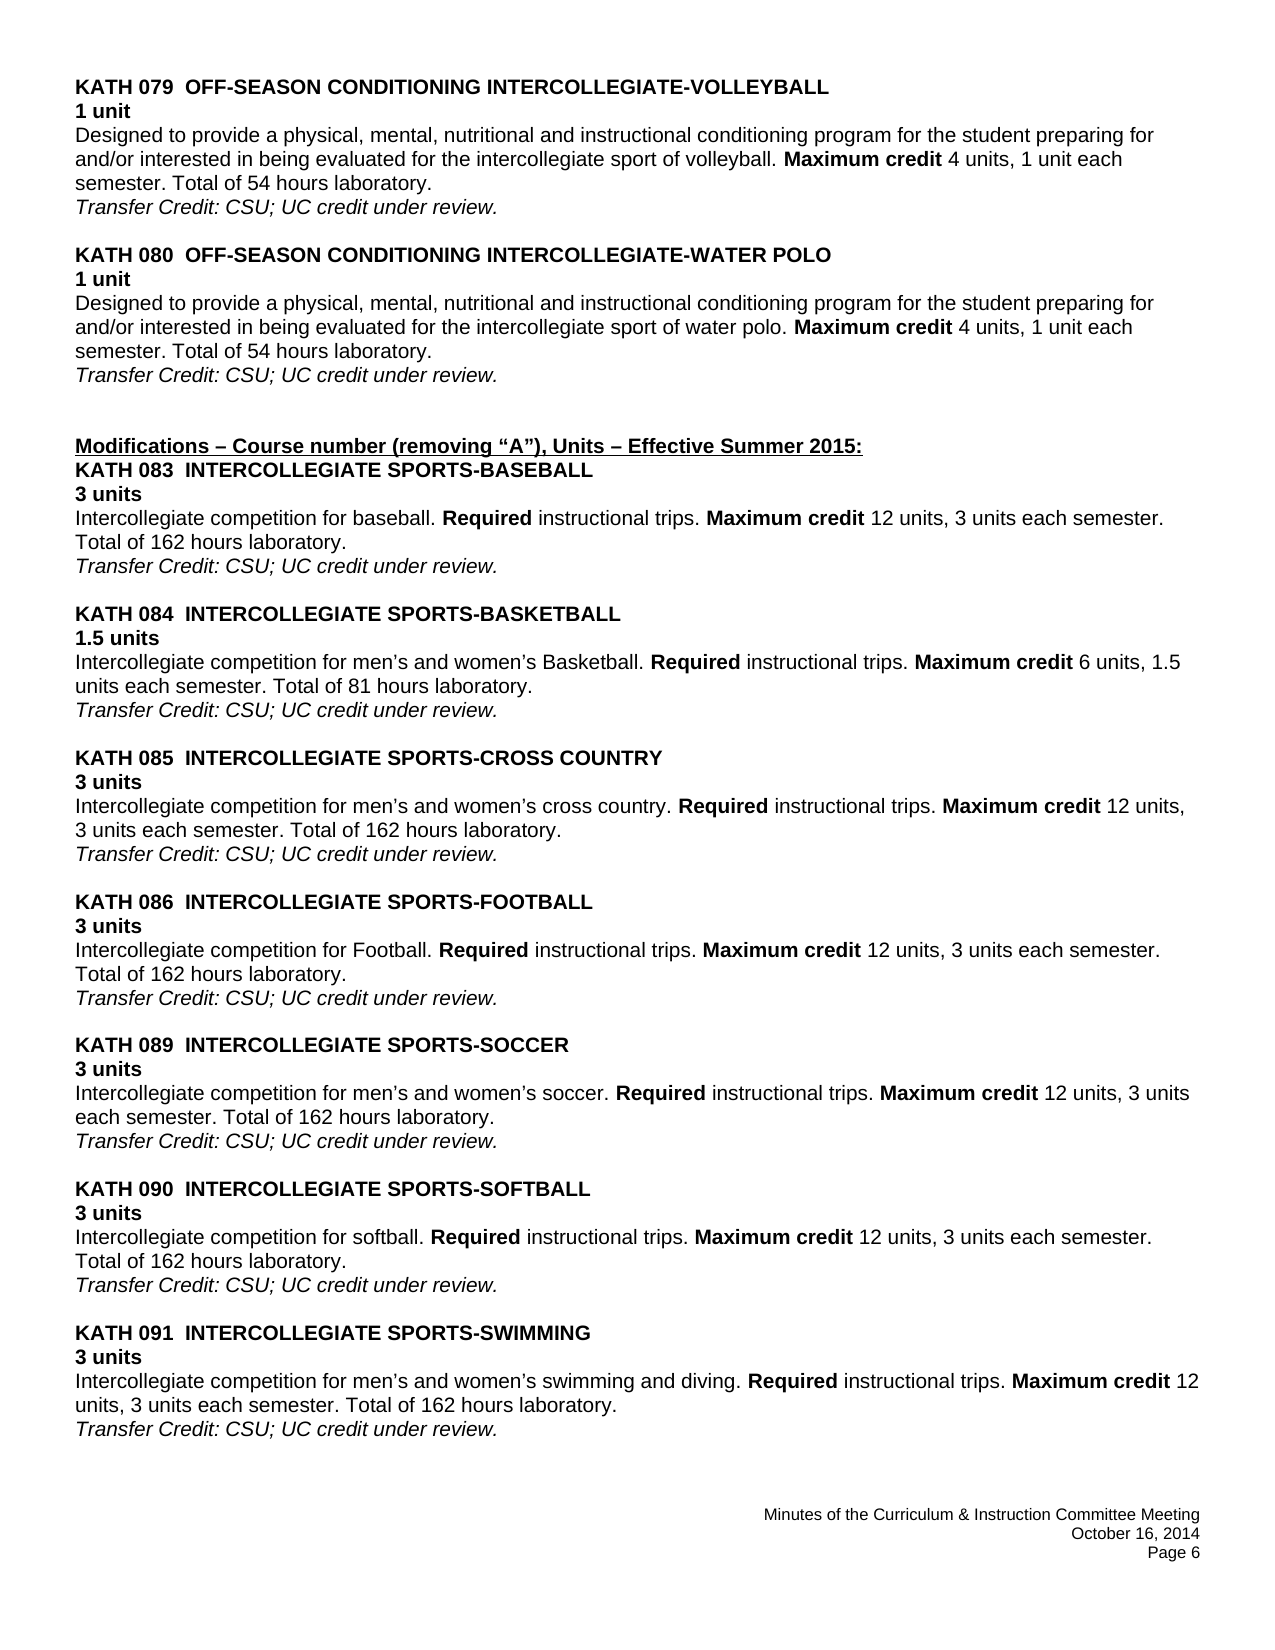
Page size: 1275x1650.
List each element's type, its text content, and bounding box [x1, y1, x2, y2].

text Intercollegiate competition for men’s and women’s Basketball. Required instructional trips. Maximum credit 6 units, 1.5 units each semester. Total of 81 hours laboratory. Transfer Credit: CSU; UC credit under review. [75, 650, 1200, 722]
text Designed to provide a physical, mental, nutritional and instructional conditioning program for the student preparing for and/or interested in being evaluated for the intercollegiate sport of water polo. Maximum credit 4 units, 1 unit each semester. Total of 54 hours laboratory. Transfer Credit: CSU; UC credit under review. [75, 291, 1200, 386]
text 1.5 units [75, 626, 1200, 650]
text Intercollegiate competition for men’s and women’s soccer. Required instructional trips. Maximum credit 12 units, 3 units each semester. Total of 162 hours laboratory. Transfer Credit: CSU; UC credit under review. [75, 1081, 1200, 1153]
text 1 unit [75, 267, 1200, 291]
text KATH 086 INTERCOLLEGIATE SPORTS-FOOTBALL [75, 889, 1200, 913]
text Intercollegiate competition for men’s and women’s cross country. Required instructional trips. Maximum credit 12 units, 3 units each semester. Total of 162 hours laboratory. Transfer Credit: CSU; UC credit under review. [75, 794, 1200, 866]
text Designed to provide a physical, mental, nutritional and instructional conditioning program for the student preparing for and/or interested in being evaluated for the intercollegiate sport of volleyball. Maximum credit 4 units, 1 unit each semester. Total of 54 hours laboratory. Transfer Credit: CSU; UC credit under review. [75, 123, 1200, 219]
text Intercollegiate competition for Football. Required instructional trips. Maximum credit 12 units, 3 units each semester. Total of 162 hours laboratory. Transfer Credit: CSU; UC credit under review. [75, 937, 1200, 1009]
text Intercollegiate competition for men’s and women’s swimming and diving. Required instructional trips. Maximum credit 12 units, 3 units each semester. Total of 162 hours laboratory. Transfer Credit: CSU; UC credit under review. [75, 1369, 1200, 1441]
text 3 units [75, 1345, 1200, 1369]
text KATH 091 INTERCOLLEGIATE SPORTS-SWIMMING [75, 1321, 1200, 1345]
text 3 units [75, 913, 1200, 937]
text KATH 090 INTERCOLLEGIATE SPORTS-SOFTBALL [75, 1177, 1200, 1201]
text KATH 079 OFF-SEASON CONDITIONING INTERCOLLEGIATE-VOLLEYBALL [75, 75, 1200, 99]
text KATH 085 INTERCOLLEGIATE SPORTS-CROSS COUNTRY [75, 746, 1200, 770]
text 3 units [75, 1201, 1200, 1225]
text Modifications – Course number (removing “A”), Units – Effective Summer 2015: [75, 434, 1200, 458]
text 3 units [75, 482, 1200, 506]
text KATH 083 INTERCOLLEGIATE SPORTS-BASEBALL [75, 458, 1200, 482]
text KATH 084 INTERCOLLEGIATE SPORTS-BASKETBALL [75, 602, 1200, 626]
text 3 units [75, 1057, 1200, 1081]
text KATH 089 INTERCOLLEGIATE SPORTS-SOCCER [75, 1033, 1200, 1057]
text Intercollegiate competition for baseball. Required instructional trips. Maximum credit 12 units, 3 units each semester. Total of 162 hours laboratory. Transfer Credit: CSU; UC credit under review. [75, 506, 1200, 578]
text Intercollegiate competition for softball. Required instructional trips. Maximum credit 12 units, 3 units each semester. Total of 162 hours laboratory. Transfer Credit: CSU; UC credit under review. [75, 1225, 1200, 1297]
text KATH 080 OFF-SEASON CONDITIONING INTERCOLLEGIATE-WATER POLO [75, 243, 1200, 267]
text 3 units [75, 770, 1200, 794]
text 1 unit [75, 99, 1200, 123]
